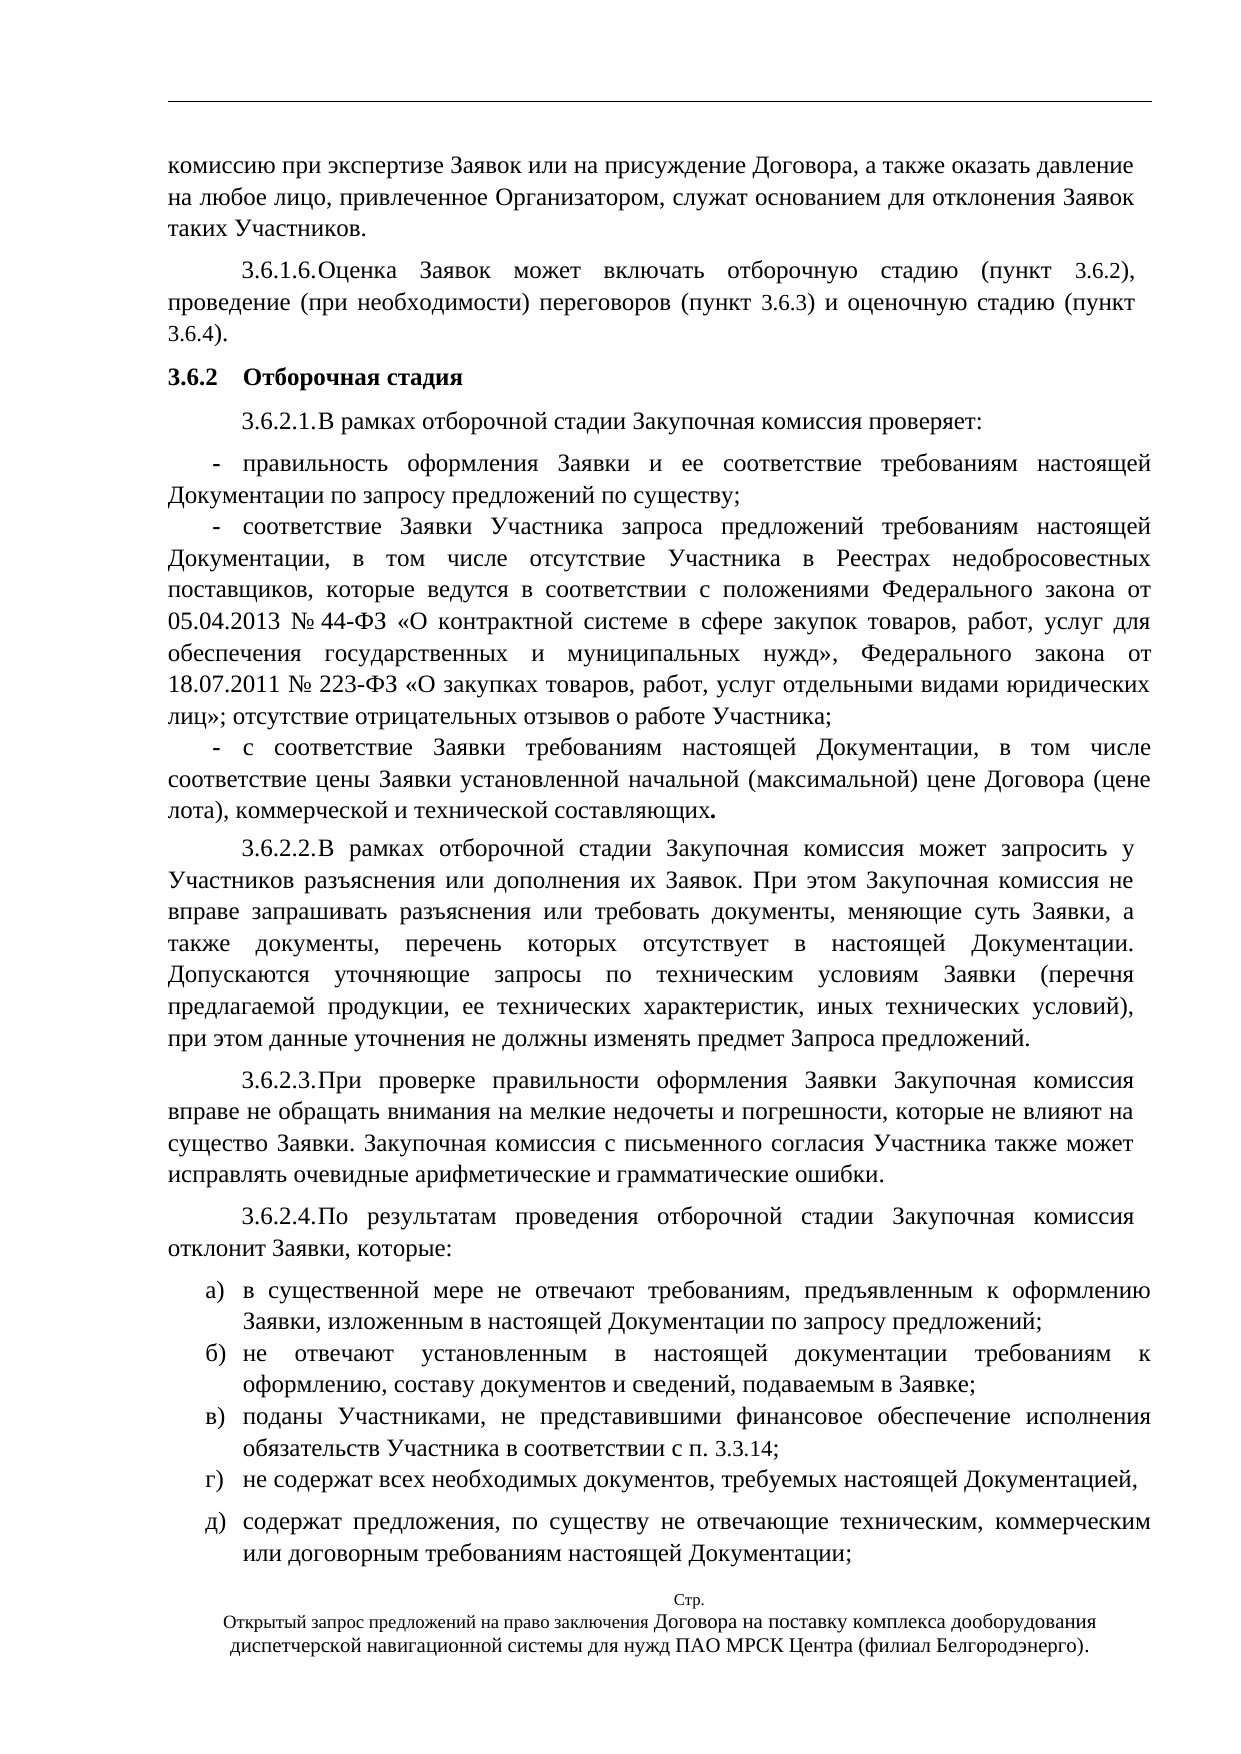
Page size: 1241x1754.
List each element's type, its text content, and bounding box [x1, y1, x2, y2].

subtitle Отборочная стадия [168, 362, 1152, 391]
list соответствие Заявки Участника запроса предложений требованиям настоящей Документации, в том числе отсутствие Участника в Реестрах недобросовестных поставщиков, которые ведутся в соответствии с положениями Федерального закона от 05.04.2013 № 44-ФЗ «О контрактной системе в сфере закупок товаров, работ, услуг для обеспечения государственных и муниципальных нужд», Федерального закона от 18.07.2011 № 223-ФЗ «О закупках товаров, работ, услуг отдельными видами юридических лиц»; отсутствие отрицательных отзывов о работе Участника; [168, 511, 1152, 729]
list поданы Участниками, не представившими финансовое обеспечение исполнения обязательств Участника в соответствии с п. 3.3.14; [205, 1401, 1152, 1461]
list не отвечают установленным в настоящей документации требованиям к оформлению, составу документов и сведений, подаваемым в Заявке; [205, 1338, 1152, 1398]
list Оценка Заявок может включать отборочную стадию (пункт 3.6.2), проведение (при необходимости) переговоров (пункт 3.6.3) и оценочную стадию (пункт 3.6.4). [168, 255, 1135, 347]
list содержат предложения, по существу не отвечающие техническим, коммерческим или договорным требованиям настоящей Документации; [205, 1506, 1152, 1567]
list с соответствие Заявки требованиям настоящей Документации, в том числе соответствие цены Заявки установленной начальной (максимальной) цене Договора (цене лота), коммерческой и технической составляющих. [168, 732, 1152, 824]
list не содержат всех необходимых документов, требуемых настоящей Документацией, [205, 1464, 1152, 1493]
list В рамках отборочной стадии Закупочная комиссия проверяет: [168, 406, 1135, 435]
list правильность оформления Заявки и ее соответствие требованиям настоящей Документации по запросу предложений по существу; [168, 448, 1152, 509]
list В рамках отборочной стадии Закупочная комиссия может запросить у Участников разъяснения или дополнения их Заявок. При этом Закупочная комиссия не вправе запрашивать разъяснения или требовать документы, меняющие суть Заявки, а также документы, перечень которых отсутствует в настоящей Документации. Допускаются уточняющие запросы по техническим условиям Заявки (перечня предлагаемой продукции, ее технических характеристик, иных технических условий), при этом данные уточнения не должны изменять предмет Запроса предложений. [168, 833, 1135, 1051]
list По результатам проведения отборочной стадии Закупочная комиссия отклонит Заявки, которые: [168, 1201, 1135, 1262]
list в существенной мере не отвечают требованиям, предъявленным к оформлению Заявки, изложенным в настоящей Документации по запросу предложений; [205, 1275, 1152, 1335]
list При проверке правильности оформления Заявки Закупочная комиссия вправе не обращать внимания на мелкие недочеты и погрешности, которые не влияют на существо Заявки. Закупочная комиссия с письменного согласия Участника также может исправлять очевидные арифметические и грамматические ошибки. [168, 1065, 1135, 1188]
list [168, 150, 1135, 242]
